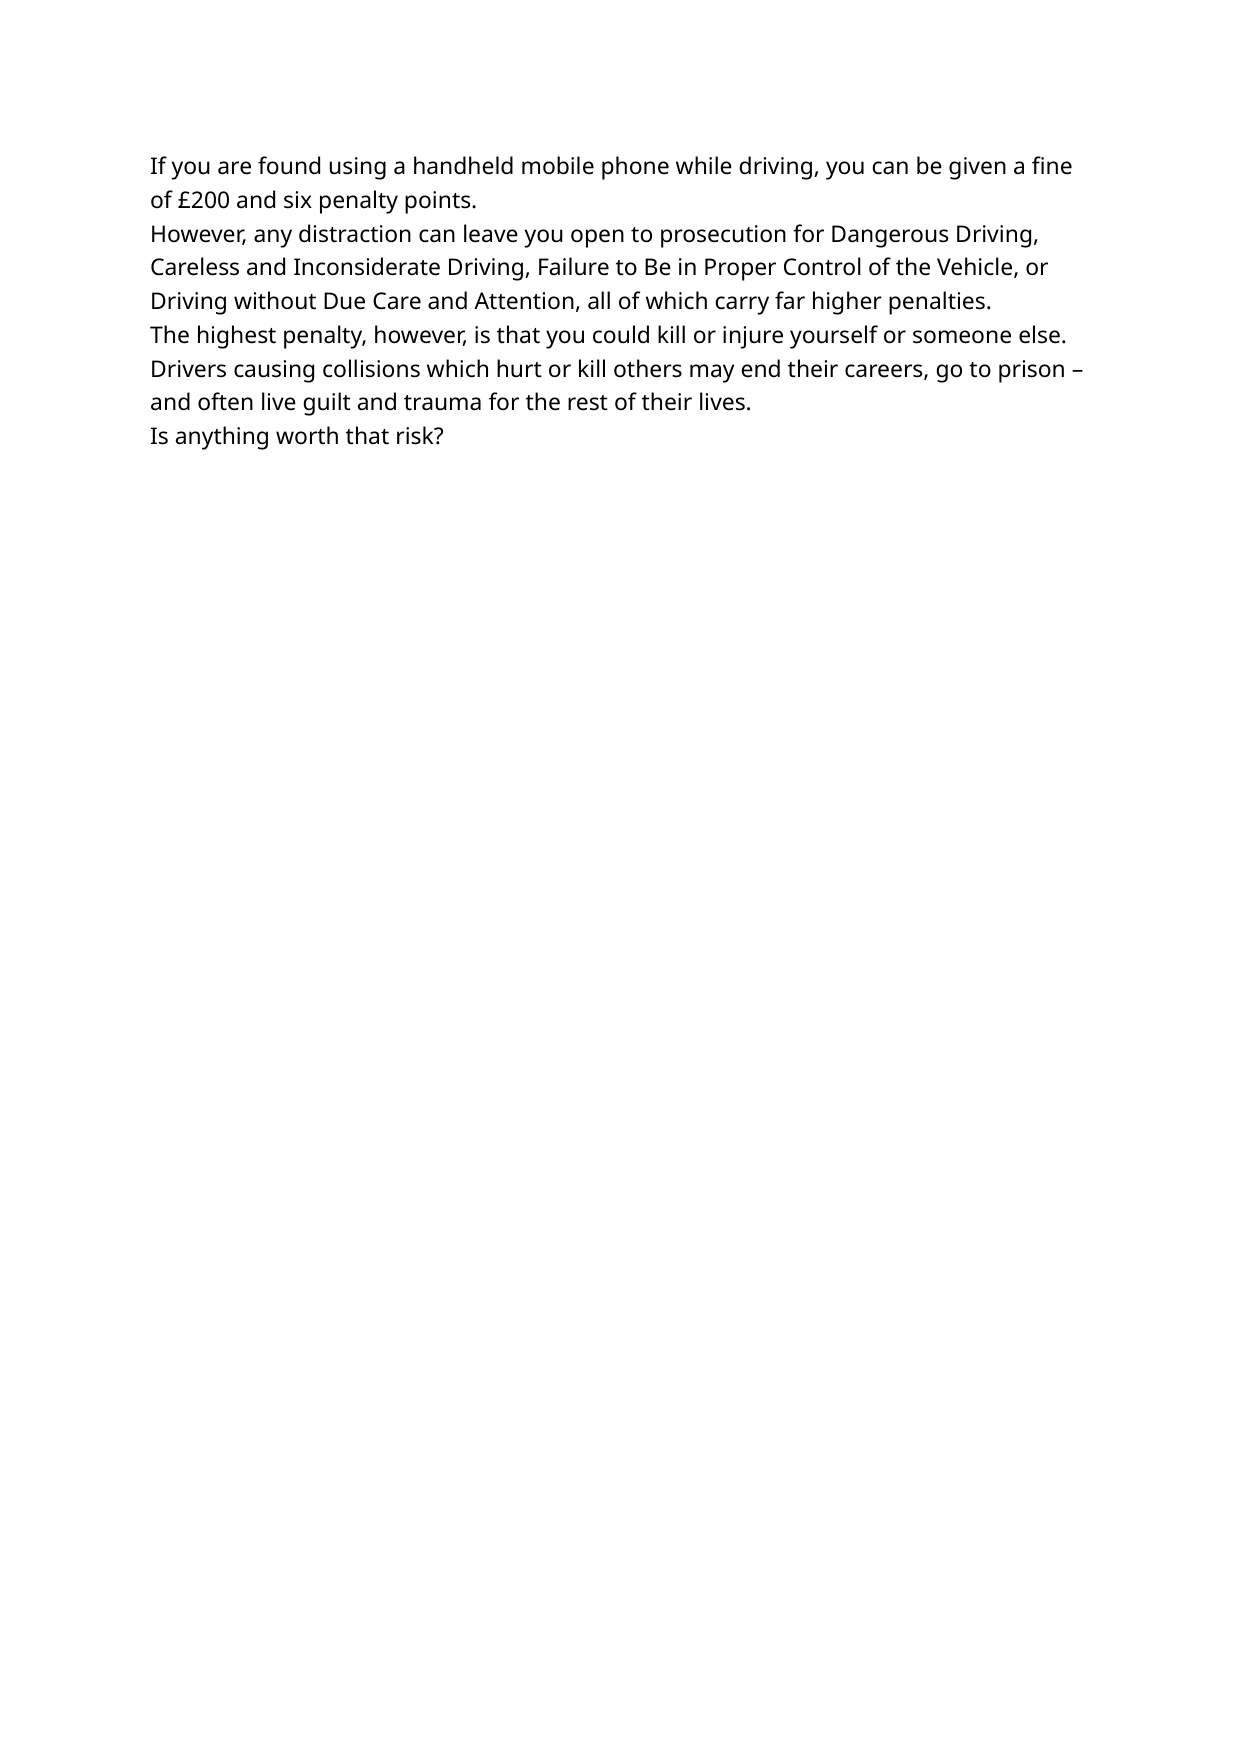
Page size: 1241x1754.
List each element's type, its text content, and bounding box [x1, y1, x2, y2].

text If you are found using a handheld mobile phone while driving, you can be given a fine of £200 and six penalty points. [150, 150, 1090, 215]
text However, any distraction can leave you open to prosecution for Dangerous Driving, Careless and Inconsiderate Driving, Failure to Be in Proper Control of the Vehicle, or Driving without Due Care and Attention, all of which carry far higher penalties. [150, 217, 1090, 316]
text The highest penalty, however, is that you could kill or injure yourself or someone else. Drivers causing collisions which hurt or kill others may end their careers, go to prison – and often live guilt and trauma for the rest of their lives. [150, 319, 1090, 417]
text Is anything worth that risk? [150, 420, 1090, 451]
